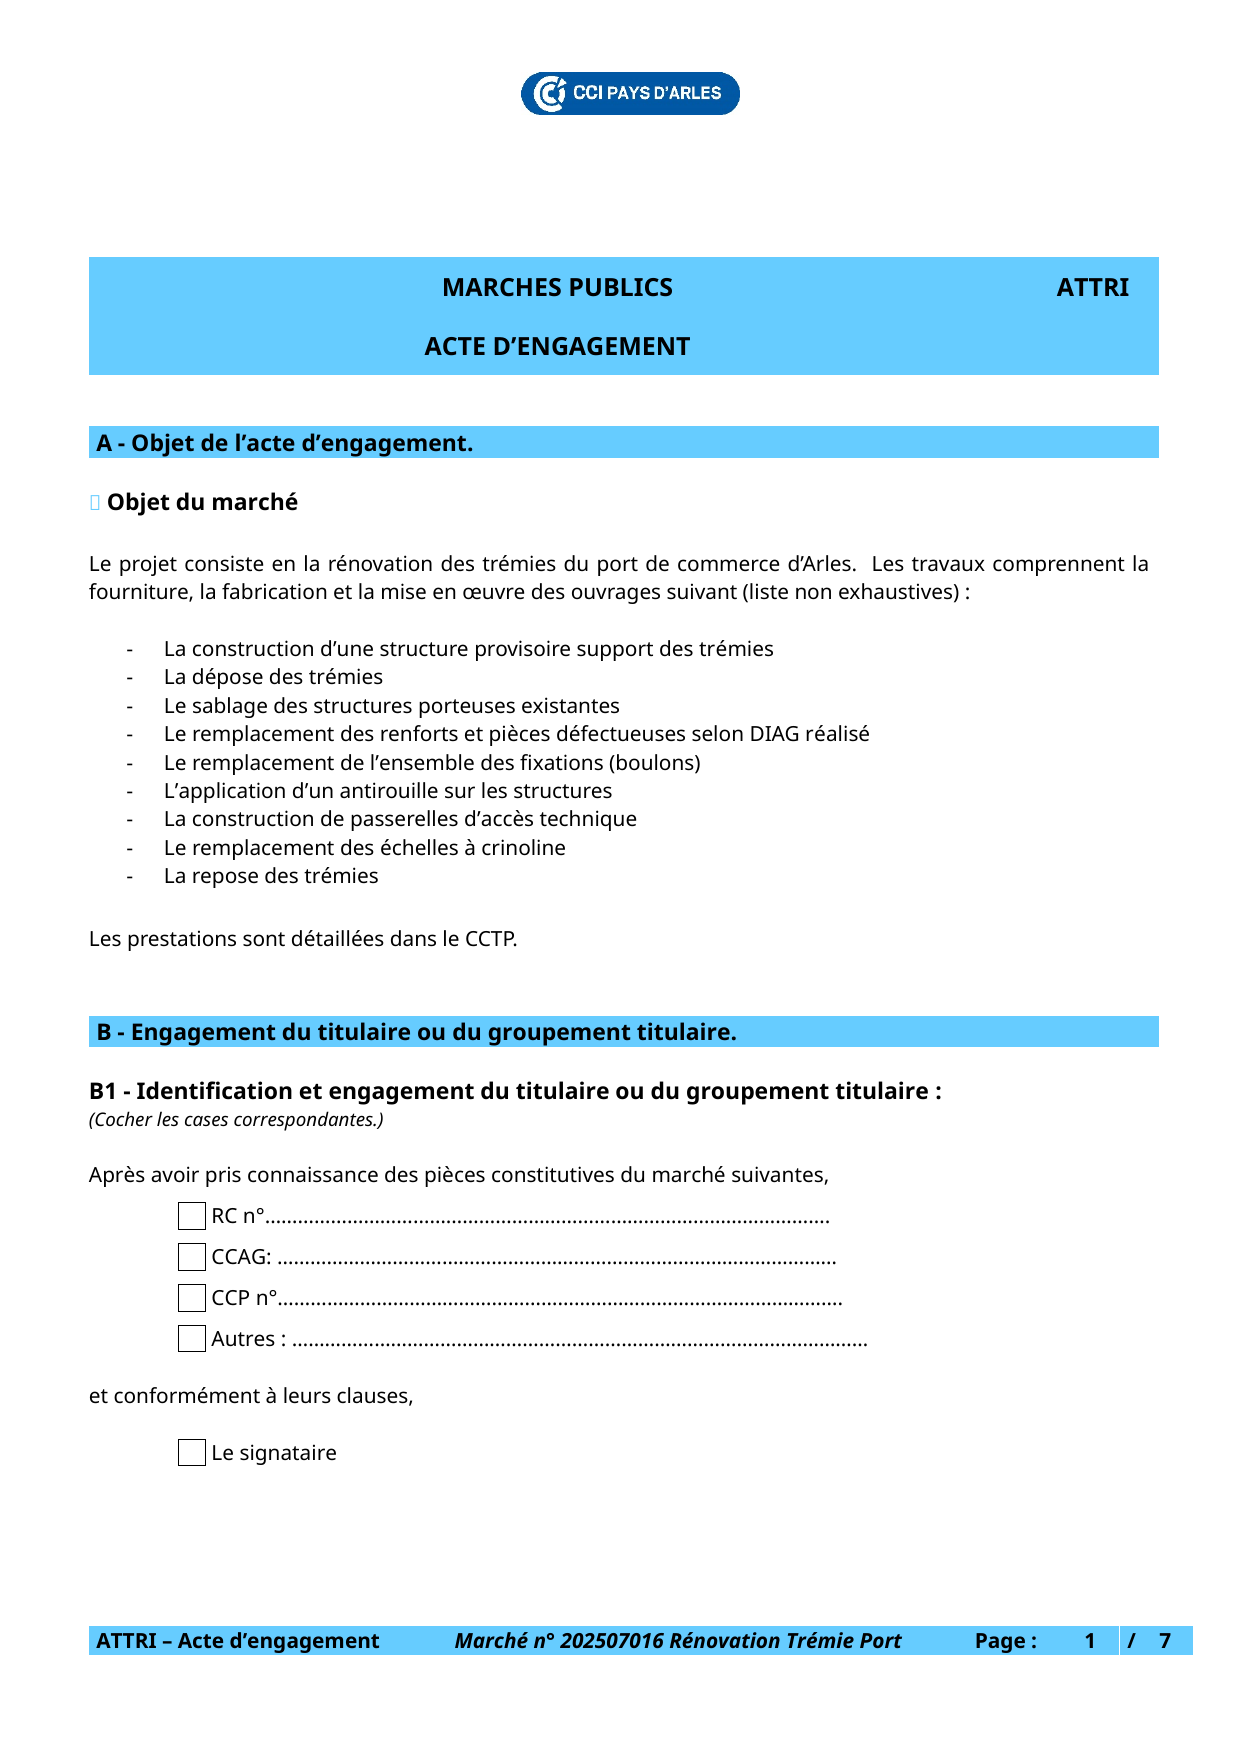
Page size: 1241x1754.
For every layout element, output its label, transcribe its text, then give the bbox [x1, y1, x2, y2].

text Le projet consiste en la rénovation des trémies du port de commerce d’Arles. Les travaux comprennent la fourniture, la fabrication et la mise en œuvre des ouvrages suivant (liste non exhaustives) : [89, 549, 1152, 606]
text Le signataire [177, 1438, 1152, 1466]
text Après avoir pris connaissance des pièces constitutives du marché suivantes, [89, 1160, 1152, 1189]
text CCAG: ………………………………………………………………………………………… [177, 1242, 1152, 1271]
table_header [87, 47, 1174, 229]
text (Cocher les cases correspondantes.) [89, 1106, 1152, 1132]
list La construction d’une structure provisoire support des trémies [126, 634, 1152, 662]
text  Objet du marché [89, 486, 1152, 517]
list La construction de passerelles d’accès technique [126, 804, 1152, 833]
text Autres : …………………………………………………………………………………………… [177, 1324, 1152, 1353]
table_header B - Engagement du titulaire ou du groupement titulaire. [89, 1016, 1159, 1047]
subtitle B1 - Identification et engagement du titulaire ou du groupement titulaire : [89, 1075, 1152, 1106]
text CCP n°…………………………………………………………………………………………. [177, 1283, 1152, 1312]
table_header A - Objet de l’acte d’engagement. [89, 426, 1159, 458]
list Le remplacement des échelles à crinoline [126, 833, 1152, 861]
text et conformément à leurs clauses, [89, 1381, 1152, 1409]
table_header MARCHES PUBLICS ACTE D’ENGAGEMENT [89, 257, 1026, 375]
list Le remplacement de l’ensemble des fixations (boulons) [126, 748, 1152, 776]
table_header ATTRI [1026, 257, 1159, 375]
text RC n°…………………………………………………………………………………………. [177, 1201, 1152, 1230]
list La repose des trémies [126, 861, 1152, 890]
picture [521, 72, 740, 115]
text Les prestations sont détaillées dans le CCTP. [89, 924, 1152, 953]
list Le sablage des structures porteuses existantes [126, 691, 1152, 719]
list Le remplacement des renforts et pièces défectueuses selon DIAG réalisé [126, 719, 1152, 748]
list La dépose des trémies [126, 662, 1152, 691]
list L’application d’un antirouille sur les structures [126, 776, 1152, 804]
